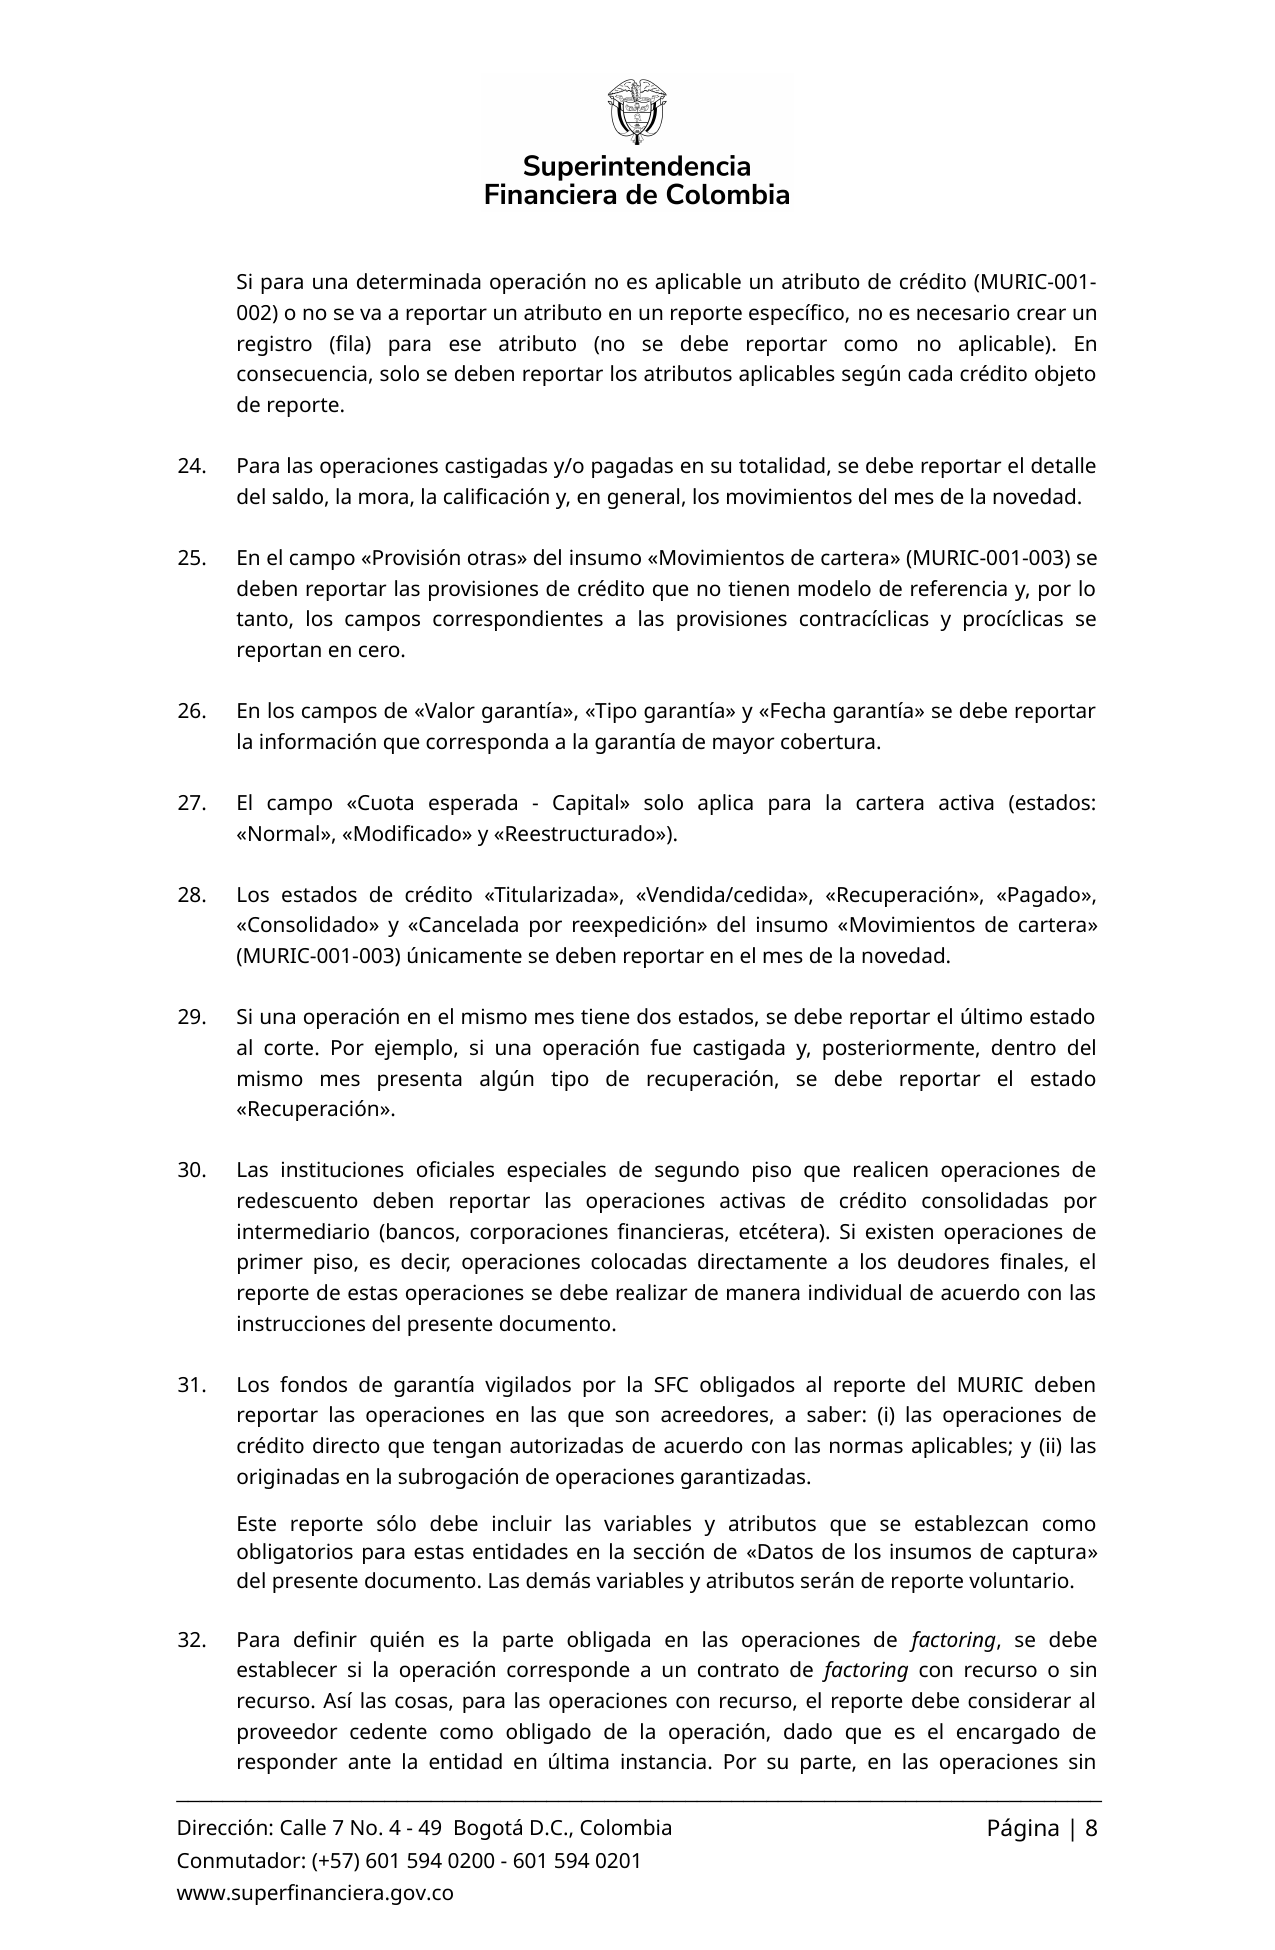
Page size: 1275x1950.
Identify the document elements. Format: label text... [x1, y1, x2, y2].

list En el campo «Provisión otras» del insumo «Movimientos de cartera» (MURIC-001-003) se deben reportar las provisiones de crédito que no tienen modelo de referencia y, por lo tanto, los campos correspondientes a las provisiones contracíclicas y procíclicas se reportan en cero. [177, 543, 1098, 663]
list En los campos de «Valor garantía», «Tipo garantía» y «Fecha garantía» se debe reportar la información que corresponda a la garantía de mayor cobertura. [177, 696, 1098, 755]
list Los estados de crédito «Titularizada», «Vendida/cedida», «Recuperación», «Pagado», «Consolidado» y «Cancelada por reexpedición» del insumo «Movimientos de cartera» (MURIC-001-003) únicamente se deben reportar en el mes de la novedad. [177, 880, 1098, 969]
list Para las operaciones castigadas y/o pagadas en su totalidad, se debe reportar el detalle del saldo, la mora, la calificación y, en general, los movimientos del mes de la novedad. [177, 451, 1098, 510]
list El campo «Cuota esperada - Capital» solo aplica para la cartera activa (estados: «Normal», «Modificado» y «Reestructurado»). [177, 788, 1098, 847]
list Los fondos de garantía vigilados por la SFC obligados al reporte del MURIC deben reportar las operaciones en las que son acreedores, a saber: (i) las operaciones de crédito directo que tengan autorizadas de acuerdo con las normas aplicables; y (ii) las originadas en la subrogación de operaciones garantizadas. [177, 1370, 1098, 1490]
list Si una operación en el mismo mes tiene dos estados, se debe reportar el último estado al corte. Por ejemplo, si una operación fue castigada y, posteriormente, dentro del mismo mes presenta algún tipo de recuperación, se debe reportar el estado «Recuperación». [177, 1002, 1098, 1123]
picture [480, 73, 795, 212]
list Las instituciones oficiales especiales de segundo piso que realicen operaciones de redescuento deben reportar las operaciones activas de crédito consolidadas por intermediario (bancos, corporaciones financieras, etcétera). Si existen operaciones de primer piso, es decir, operaciones colocadas directamente a los deudores finales, el reporte de estas operaciones se debe realizar de manera individual de acuerdo con las instrucciones del presente documento. [177, 1156, 1098, 1337]
list Si para una determinada operación no es aplicable un atributo de crédito (MURIC-001-002) o no se va a reportar un atributo en un reporte específico, no es necesario crear un registro (fila) para ese atributo (no se debe reportar como no aplicable). En consecuencia, solo se deben reportar los atributos aplicables según cada crédito objeto de reporte. [236, 267, 1098, 418]
text Este reporte sólo debe incluir las variables y atributos que se establezcan como obligatorios para estas entidades en la sección de «Datos de los insumos de captura» del presente documento. Las demás variables y atributos serán de reporte voluntario. [236, 1509, 1098, 1594]
